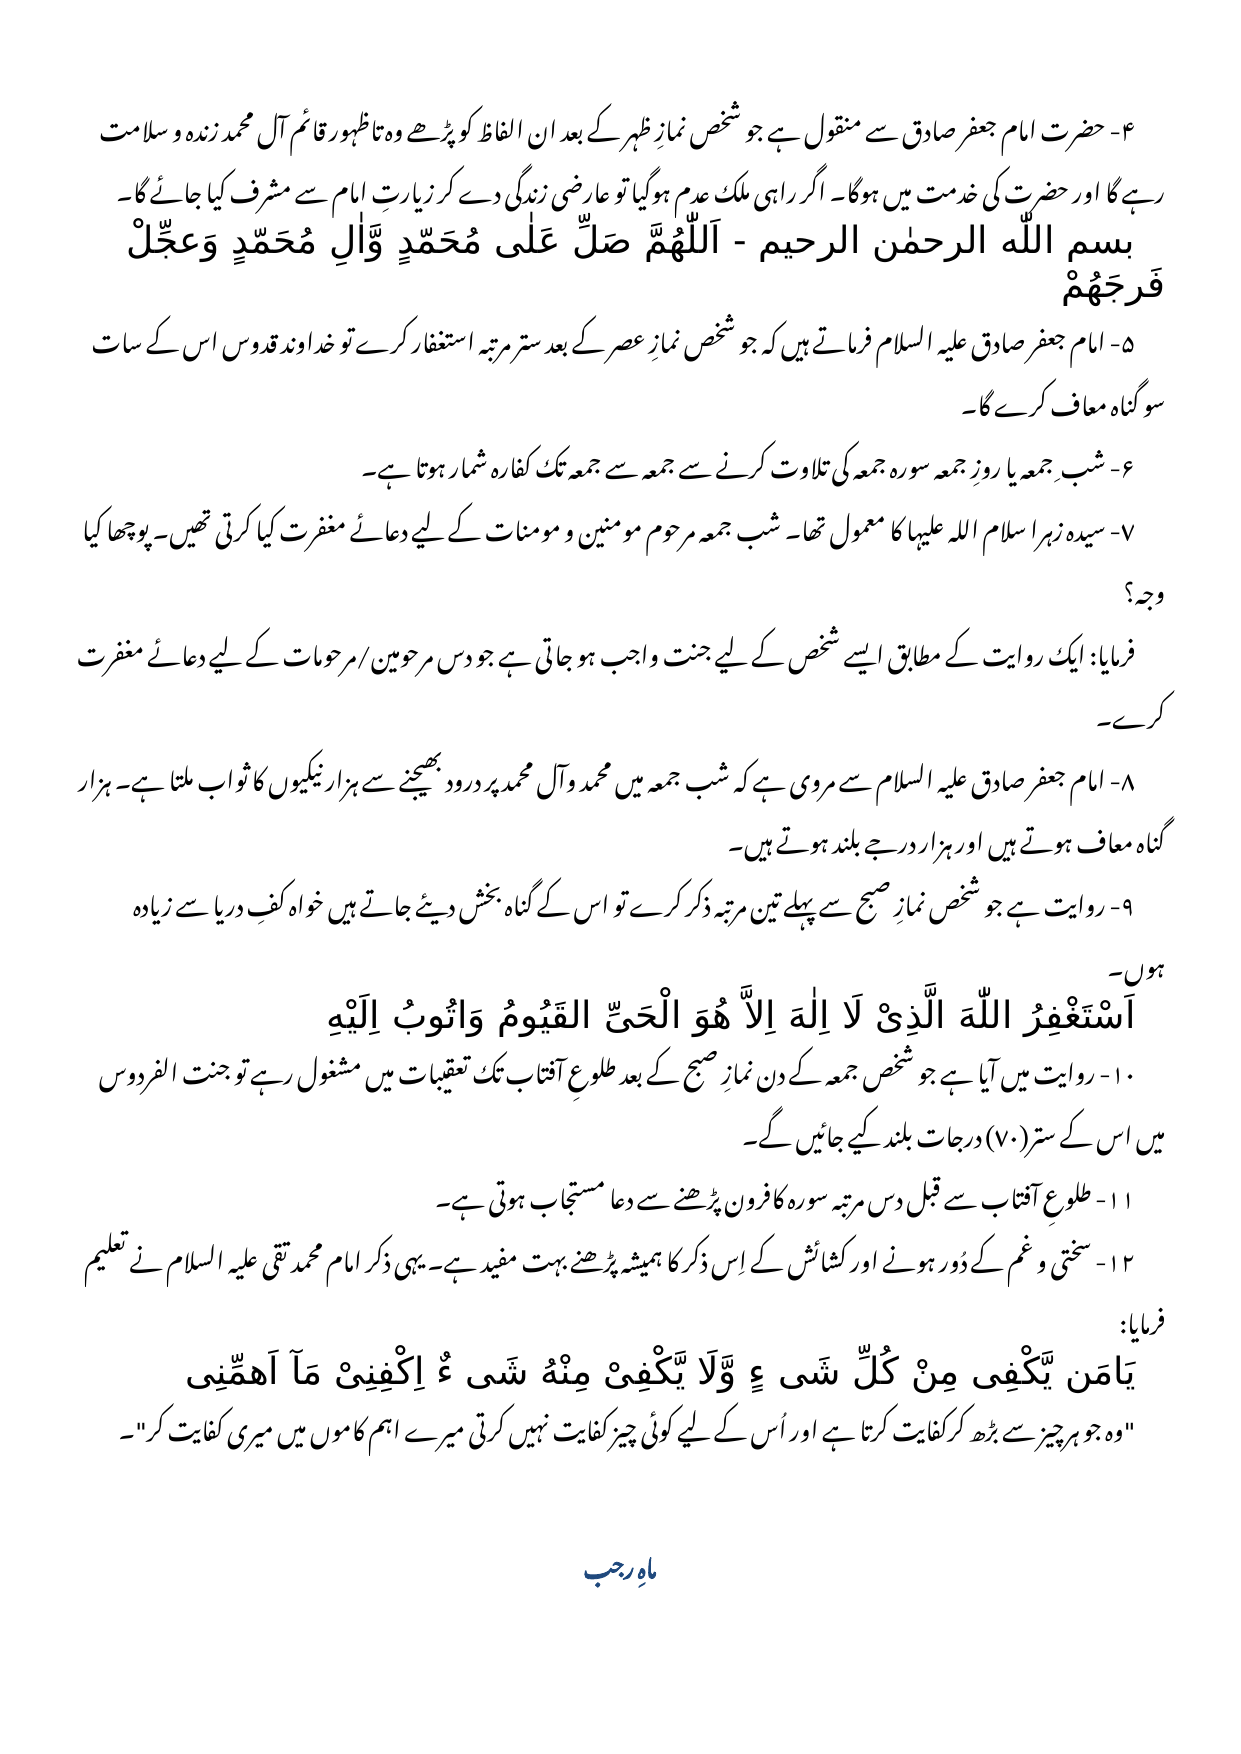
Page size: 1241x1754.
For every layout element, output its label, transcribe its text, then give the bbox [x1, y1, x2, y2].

text فرمایا: ایک روایت کے مطابق ایسے شخص کے لیے جنت واجب ہو جاتی ہے جو دس مرحومین/مرحومات کے لیے دعائے مغفرت کرے۔ [75, 618, 1165, 743]
text اَسْتَغْفِرُ اللّٰهَ الَّذِیْ لَا اِلٰهَ اِلاَّ هُوَ الْحَیِّ القَیُومُ وَاتُوبُ اِلَیْهِ [75, 993, 1165, 1037]
text ۱۲- سختی و غم کے دُور ہونے اور کشائش کے اِس ذکر کا ہمیشہ پڑھنے بہت مفید ہے۔ یہی ذکر امام محمد تقی علیہ السلام نے تعلیم فرمایا: [75, 1225, 1165, 1350]
text ۸- امام جعفر صادق علیہ السلام سے مروی ہے کہ شب جمعہ میں محمد وآل محمد پر درود بھیجنے سے ہزار نیکیوں کا ثواب ملتا ہے۔ ہزار گناہ معاف ہوتے ہیں اور ہزار درجے بلند ہوتے ہیں۔ [75, 743, 1165, 868]
text ۷- سیدہ زہرا سلام اللہ علیہا کا معمول تھا۔ شب جمعہ مرحوم مومنین و مومنات کے لیے دعائے مغفرت کیا کرتی تھیں۔ پوچھا کیا وجہ؟ [75, 493, 1165, 618]
text ۱۱- طلوعِ آفتاب سے قبل دس مرتبہ سورہ کافرون پڑھنے سے دعا مستجاب ہوتی ہے۔ [75, 1162, 1165, 1225]
text ۹- روایت ہے جو شخص نمازِ صبح سے پہلے تین مرتبہ ذکر کرے تو اس کے گناہ بخش دیئے جاتے ہیں خواہ کفِ دریا سے زیادہ ہوں۔ [75, 868, 1165, 993]
text ۱۰- روایت میں آیا ہے جو شخص جمعہ کے دن نمازِ صبح کے بعد طلوعِ آفتاب تک تعقیبات میں مشغول رہے تو جنت الفردوس میں اس کے ستر(۷۰) درجات بلند کیے جائیں گے۔ [75, 1037, 1165, 1162]
text ۴- حضرت امام جعفر صادق سے منقول ہے جو شخص نمازِ ظہر کے بعد ان الفاظ کو پڑھے وہ تاظہور قائم آل محمد زندہ و سلامت رہے گا اور حضرت کی خدمت میں ہوگا۔ اگر راہی ملک عدم ہوگیا تو عارضی زندگی دے کر زیارتِ امام سے مشرف کیا جائے گا۔ [75, 94, 1165, 219]
text ۶- شب ِ جمعہ یا روزِ جمعہ سورہ جمعہ کی تلاوت کرنے سے جمعہ سے جمعہ تک کفارہ شمار ہوتا ہے۔ [75, 431, 1165, 493]
subtitle ماہِ رجب [75, 1531, 1165, 1593]
text بسم اللّٰه الرحمٰن الرحیم - اَللّٰهُمَّ صَلِّ عَلٰی مُحَمّدٍ وَّاٰلِ مُحَمّدٍ وَعجِّلْ فَرجَهُمْ [75, 219, 1165, 306]
text ۵- امام جعفر صادق علیہ السلام فرماتے ہیں کہ جو شخص نمازِ عصر کے بعد ستر مرتبہ استغفار کرے تو خداوند قدوس اس کے سات سو گناہ معاف کرے گا۔ [75, 306, 1165, 431]
text "وہ جو ہرچیز سے بڑھ کرکفایت کرتا ہے اور اُس کے لیے کوئی چیز کفایت نہیں کرتی میرے اہم کاموں میں میری کفایت کر"۔ [75, 1393, 1165, 1456]
text یَامَن یَّکْفِی مِنْ کُلِّ شَی ءٍ وَّلَا یَّکْفِیْ مِنْهُ شَی ءٌ اِکْفِنِیْ مَآ اَهمِّنِی [75, 1350, 1165, 1393]
